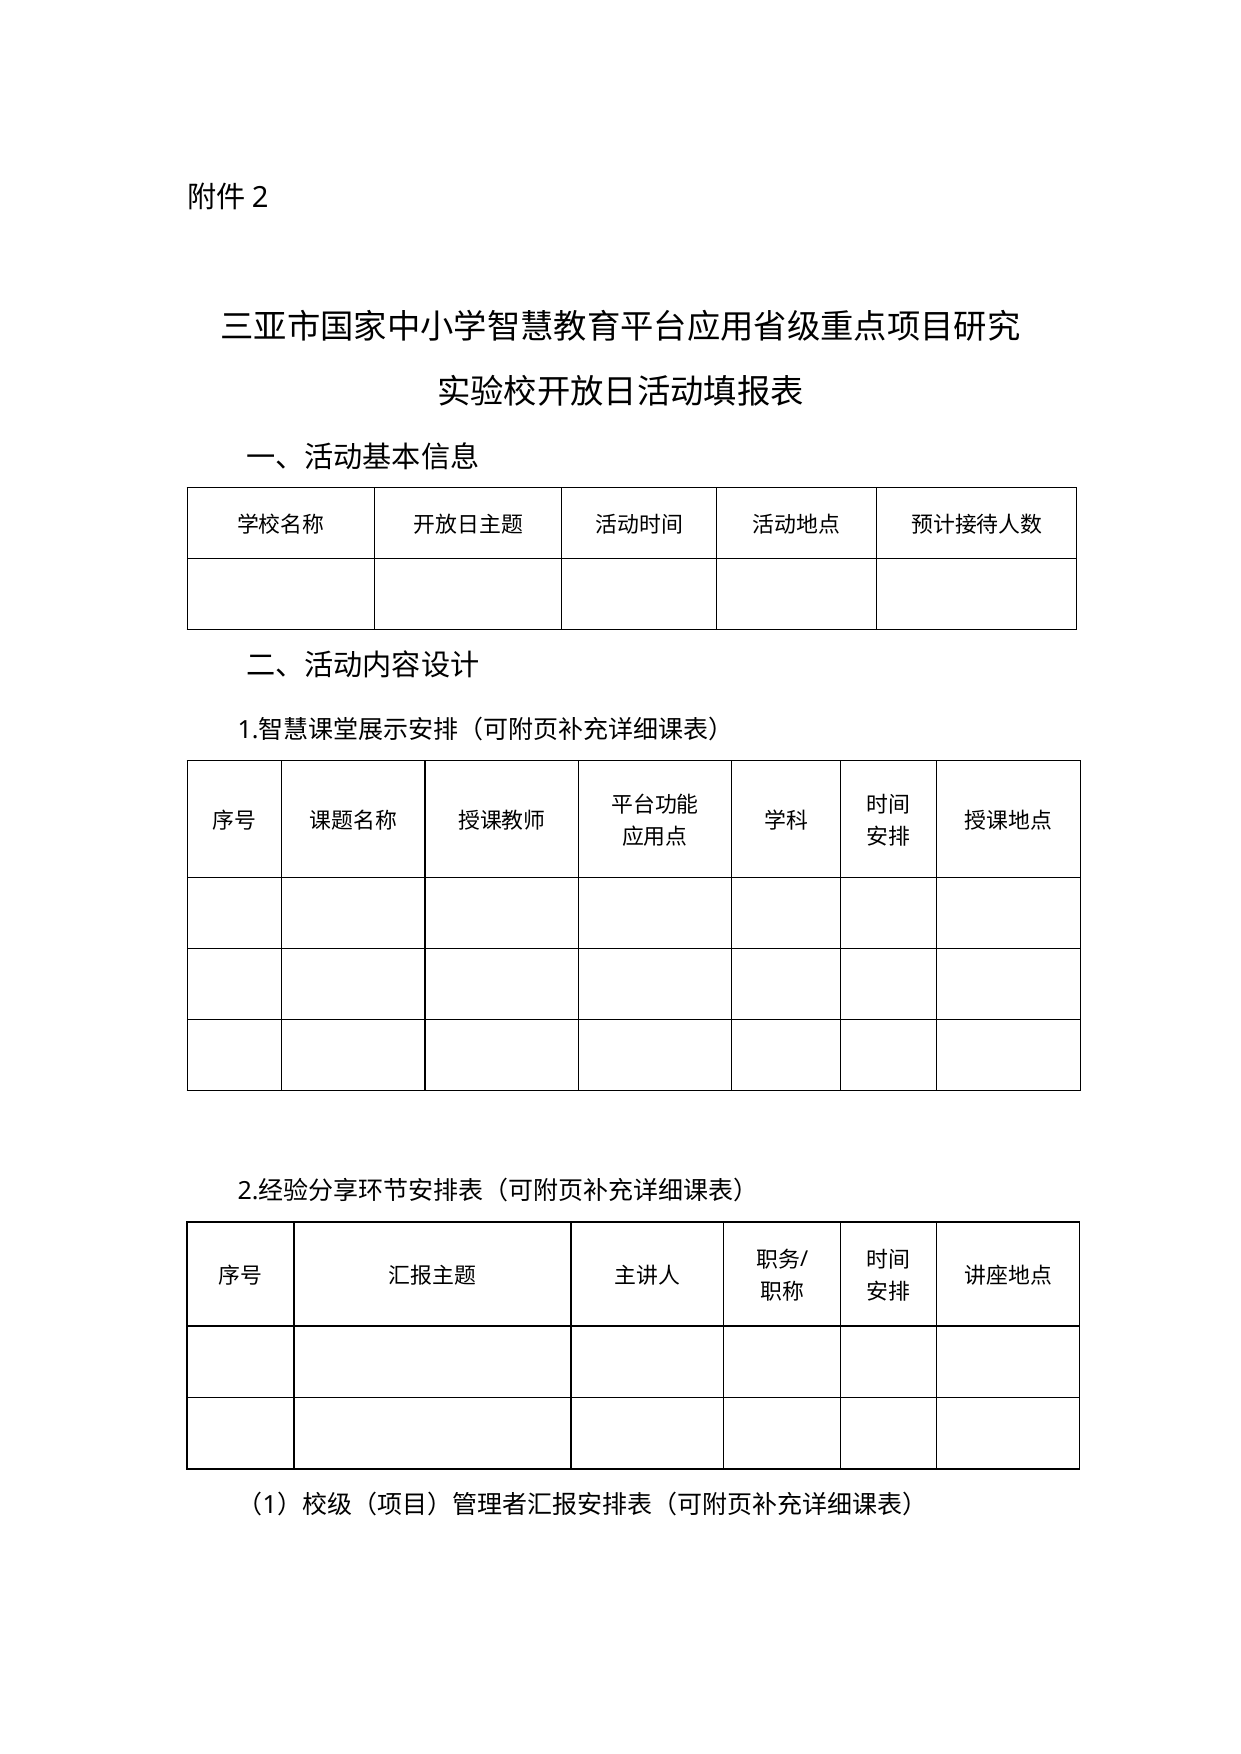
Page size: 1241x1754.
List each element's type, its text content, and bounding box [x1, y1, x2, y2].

table_header 职务/职称 [724, 1223, 840, 1325]
table_cell [375, 559, 561, 629]
text 实验校开放日活动填报表 [187, 357, 1053, 422]
table_cell [732, 1020, 840, 1090]
table_header 序号 [188, 761, 281, 877]
table_cell [426, 878, 578, 948]
table_header 序号 [188, 1223, 293, 1325]
table_cell [937, 1398, 1079, 1468]
table_header 讲座地点 [937, 1223, 1079, 1325]
table_cell [572, 1327, 723, 1397]
text 三亚市国家中小学智慧教育平台应用省级重点项目研究 [187, 292, 1053, 357]
table_cell [579, 1020, 731, 1090]
table_cell [937, 1020, 1080, 1090]
table_cell [282, 1020, 424, 1090]
table_header 学科 [732, 761, 840, 877]
table_header 时间安排 [841, 1223, 936, 1325]
table_cell [732, 949, 840, 1019]
table_cell [295, 1327, 570, 1397]
text （1）校级（项目）管理者汇报安排表（可附页补充详细课表） [187, 1470, 1053, 1535]
table_cell [937, 949, 1080, 1019]
table_cell [562, 559, 716, 629]
table_cell [282, 949, 424, 1019]
text 一、活动基本信息 [187, 422, 1053, 487]
table_cell [841, 949, 936, 1019]
table_cell [282, 878, 424, 948]
table_header 授课地点 [937, 761, 1080, 877]
text 2.经验分享环节安排表（可附页补充详细课表） [187, 1156, 1053, 1221]
table_cell [188, 1398, 293, 1468]
table_cell [579, 878, 731, 948]
table_cell [724, 1327, 840, 1397]
table_cell [717, 559, 876, 629]
table_cell [937, 1327, 1079, 1397]
table_cell [188, 559, 374, 629]
table_cell [426, 949, 578, 1019]
table_header 主讲人 [572, 1223, 723, 1325]
table_cell [579, 949, 731, 1019]
table_cell [188, 949, 281, 1019]
table_cell [295, 1398, 570, 1468]
table_cell [841, 1020, 936, 1090]
table_cell [732, 878, 840, 948]
table_header 平台功能应用点 [579, 761, 731, 877]
text 附件2 [187, 162, 1053, 227]
table_header 活动时间 [562, 488, 716, 558]
table_cell [724, 1398, 840, 1468]
table_cell [426, 1020, 578, 1090]
table_header 学校名称 [188, 488, 374, 558]
table_header 授课教师 [426, 761, 578, 877]
table_header 开放日主题 [375, 488, 561, 558]
table_header 活动地点 [717, 488, 876, 558]
text 二、活动内容设计 [187, 630, 1053, 695]
text 1.智慧课堂展示安排（可附页补充详细课表） [187, 695, 1053, 760]
table_cell [937, 878, 1080, 948]
table_cell [841, 1327, 936, 1397]
table_cell [188, 1020, 281, 1090]
table_cell [188, 1327, 293, 1397]
table_cell [841, 878, 936, 948]
table_cell [188, 878, 281, 948]
table_cell [877, 559, 1076, 629]
table_cell [572, 1398, 723, 1468]
table_header 时间 安排 [841, 761, 936, 877]
table_header 预计接待人数 [877, 488, 1076, 558]
table_header 课题名称 [282, 761, 424, 877]
table_header 汇报主题 [295, 1223, 570, 1325]
table_cell [841, 1398, 936, 1468]
